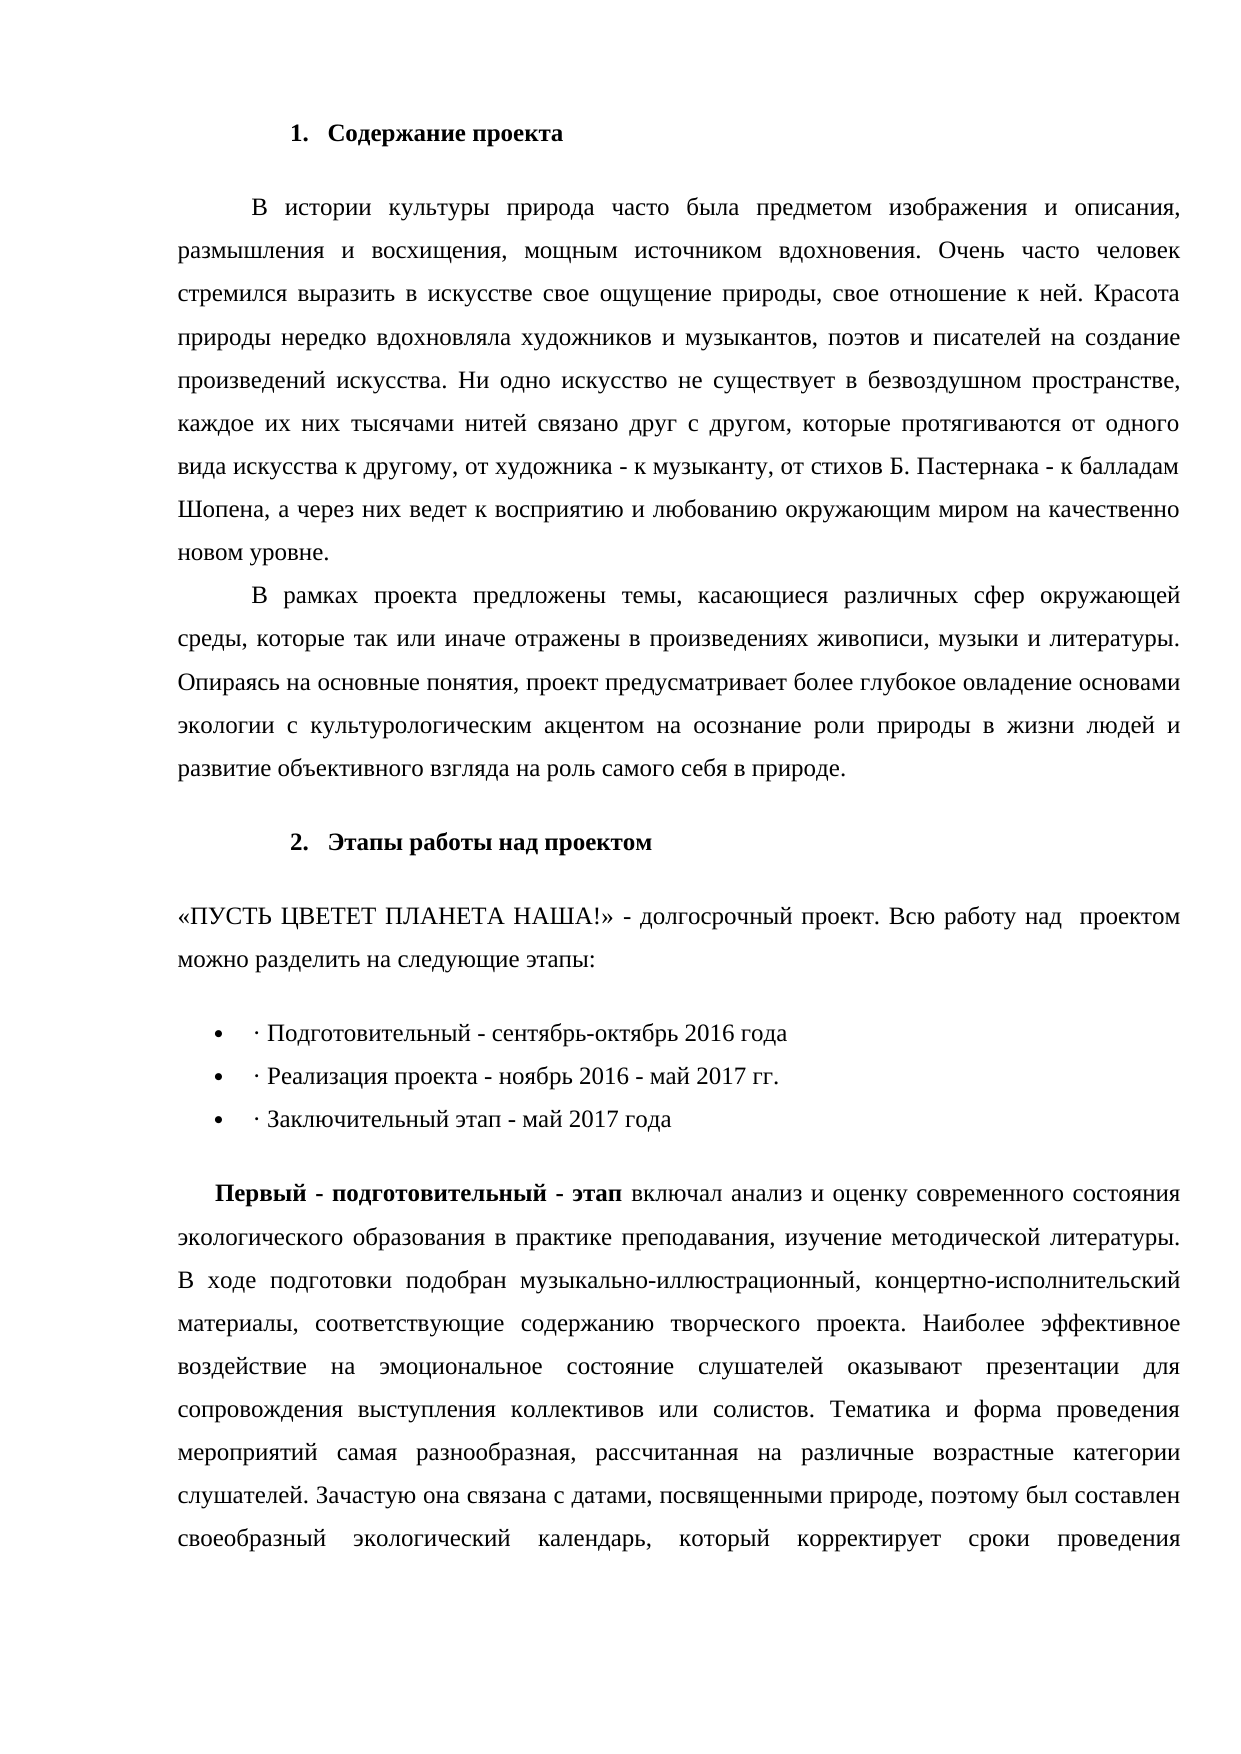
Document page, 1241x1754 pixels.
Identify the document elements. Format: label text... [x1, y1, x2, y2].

text «ПУСТЬ ЦВЕТЕТ ПЛАНЕТА НАША!» - долгосрочный проект. Всю работу над проектом можно разделить на следующие этапы: [177, 901, 1181, 973]
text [177, 1178, 1181, 1552]
text В рамках проекта предложены темы, касающиеся различных сфер окружающей среды, которые так или иначе отражены в произведениях живописи, музыки и литературы. Опираясь на основные понятия, проект предусматривает более глубокое овладение основами экологии с культурологическим акцентом на осознание роли природы в жизни людей и развитие объективного взгляда на роль самого себя в природе. [177, 580, 1181, 782]
list Содержание проекта [290, 118, 1181, 147]
list · Реализация проекта - ноябрь 2016 - май 2017 гг. [215, 1061, 1181, 1090]
list · Подготовительный - сентябрь-октябрь 2016 года [215, 1018, 1181, 1047]
text В истории культуры природа часто была предметом изображения и описания, размышления и восхищения, мощным источником вдохновения. Очень часто человек стремился выразить в искусстве свое ощущение природы, свое отношение к ней. Красота природы нередко вдохновляла художников и музыкантов, поэтов и писателей на создание произведений искусства. Ни одно искусство не существует в безвоздушном пространстве, каждое их них тысячами нитей связано друг с другом, которые протягиваются от одного вида искусства к другому, от художника - к музыканту, от стихов Б. Пастернака - к балладам Шопена, а через них ведет к восприятию и любованию окружающим миром на качественно новом уровне. [177, 192, 1181, 566]
list Этапы работы над проектом [290, 827, 1181, 856]
list · Заключительный этап - май 2017 года [215, 1104, 1181, 1133]
